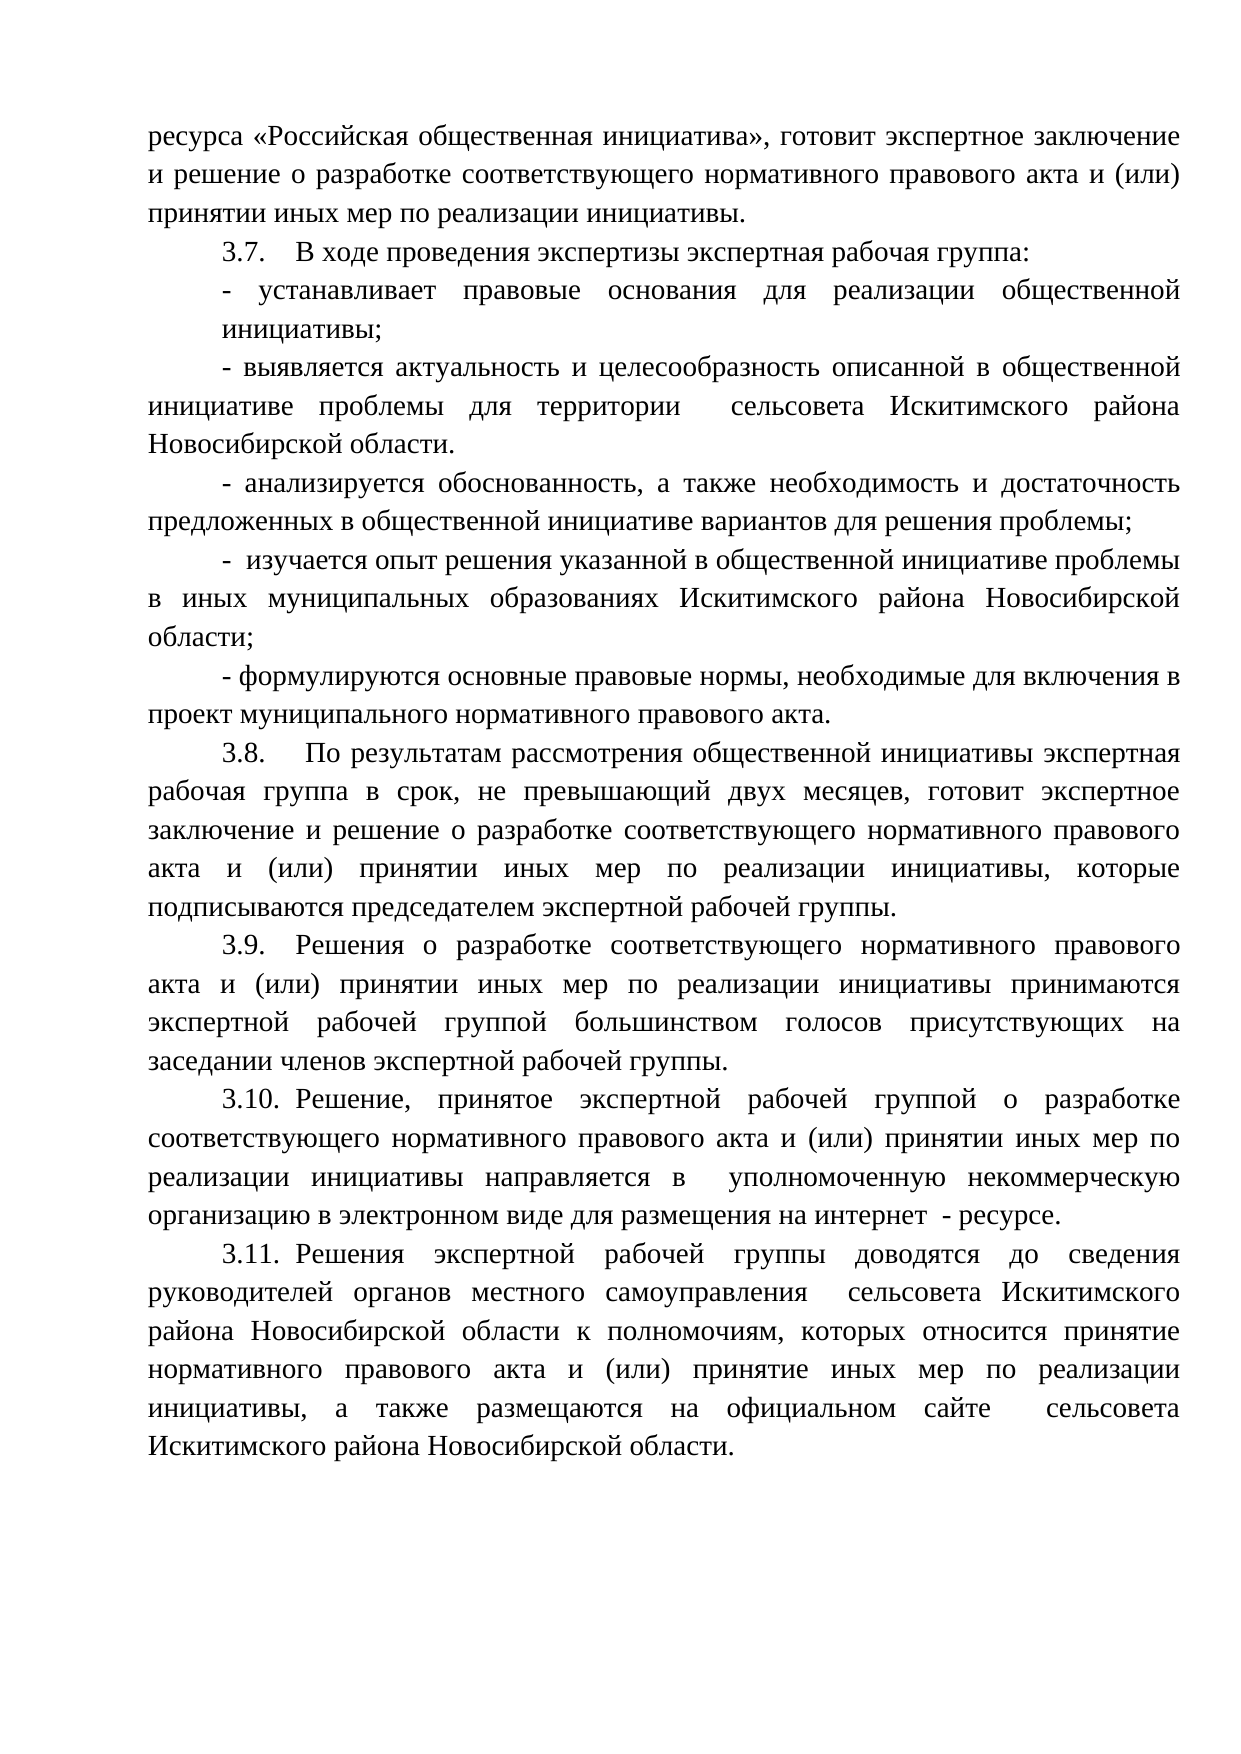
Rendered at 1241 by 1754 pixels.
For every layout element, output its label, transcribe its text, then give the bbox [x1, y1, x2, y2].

list - устанавливает правовые основания для реализации общественной инициативы; [222, 272, 1181, 344]
list Решения о разработке соответствующего нормативного правового акта и (или) принятии иных мер по реализации инициативы принимаются экспертной рабочей группой большинством голосов присутствующих на заседании членов экспертной рабочей группы. [148, 927, 1181, 1077]
list По результатам рассмотрения общественной инициативы экспертная рабочая группа в срок, не превышающий двух месяцев, готовит экспертное заключение и решение о разработке соответствующего нормативного правового акта и (или) принятии иных мер по реализации инициативы, которые подписываются председателем экспертной рабочей группы. [148, 735, 1181, 922]
list - выявляется актуальность и целесообразность описанной в общественной инициативе проблемы для территории сельсовета Искитимского района Новосибирской области. [148, 349, 1181, 460]
list Решение, принятое экспертной рабочей группой о разработке соответствующего нормативного правового акта и (или) принятии иных мер по реализации инициативы направляется в уполномоченную некоммерческую организацию в электронном виде для размещения на интернет - ресурсе. [148, 1082, 1181, 1231]
list - анализируется обоснованность, а также необходимость и достаточность предложенных в общественной инициативе вариантов для решения проблемы; [148, 465, 1181, 537]
list Решения экспертной рабочей группы доводятся до сведения руководителей органов местного самоуправления сельсовета Искитимского района Новосибирской области к полномочиям, которых относится принятие нормативного правового акта и (или) принятие иных мер по реализации инициативы, а также размещаются на официальном сайте сельсовета Искитимского района Новосибирской области. [148, 1236, 1181, 1462]
list - изучается опыт решения указанной в общественной инициативе проблемы в иных муниципальных образованиях Искитимского района Новосибирской области; [148, 542, 1181, 653]
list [148, 118, 1181, 229]
list В ходе проведения экспертизы экспертная рабочая группа: [148, 234, 1181, 267]
list - формулируются основные правовые нормы, необходимые для включения в проект муниципального нормативного правового акта. [148, 658, 1181, 730]
